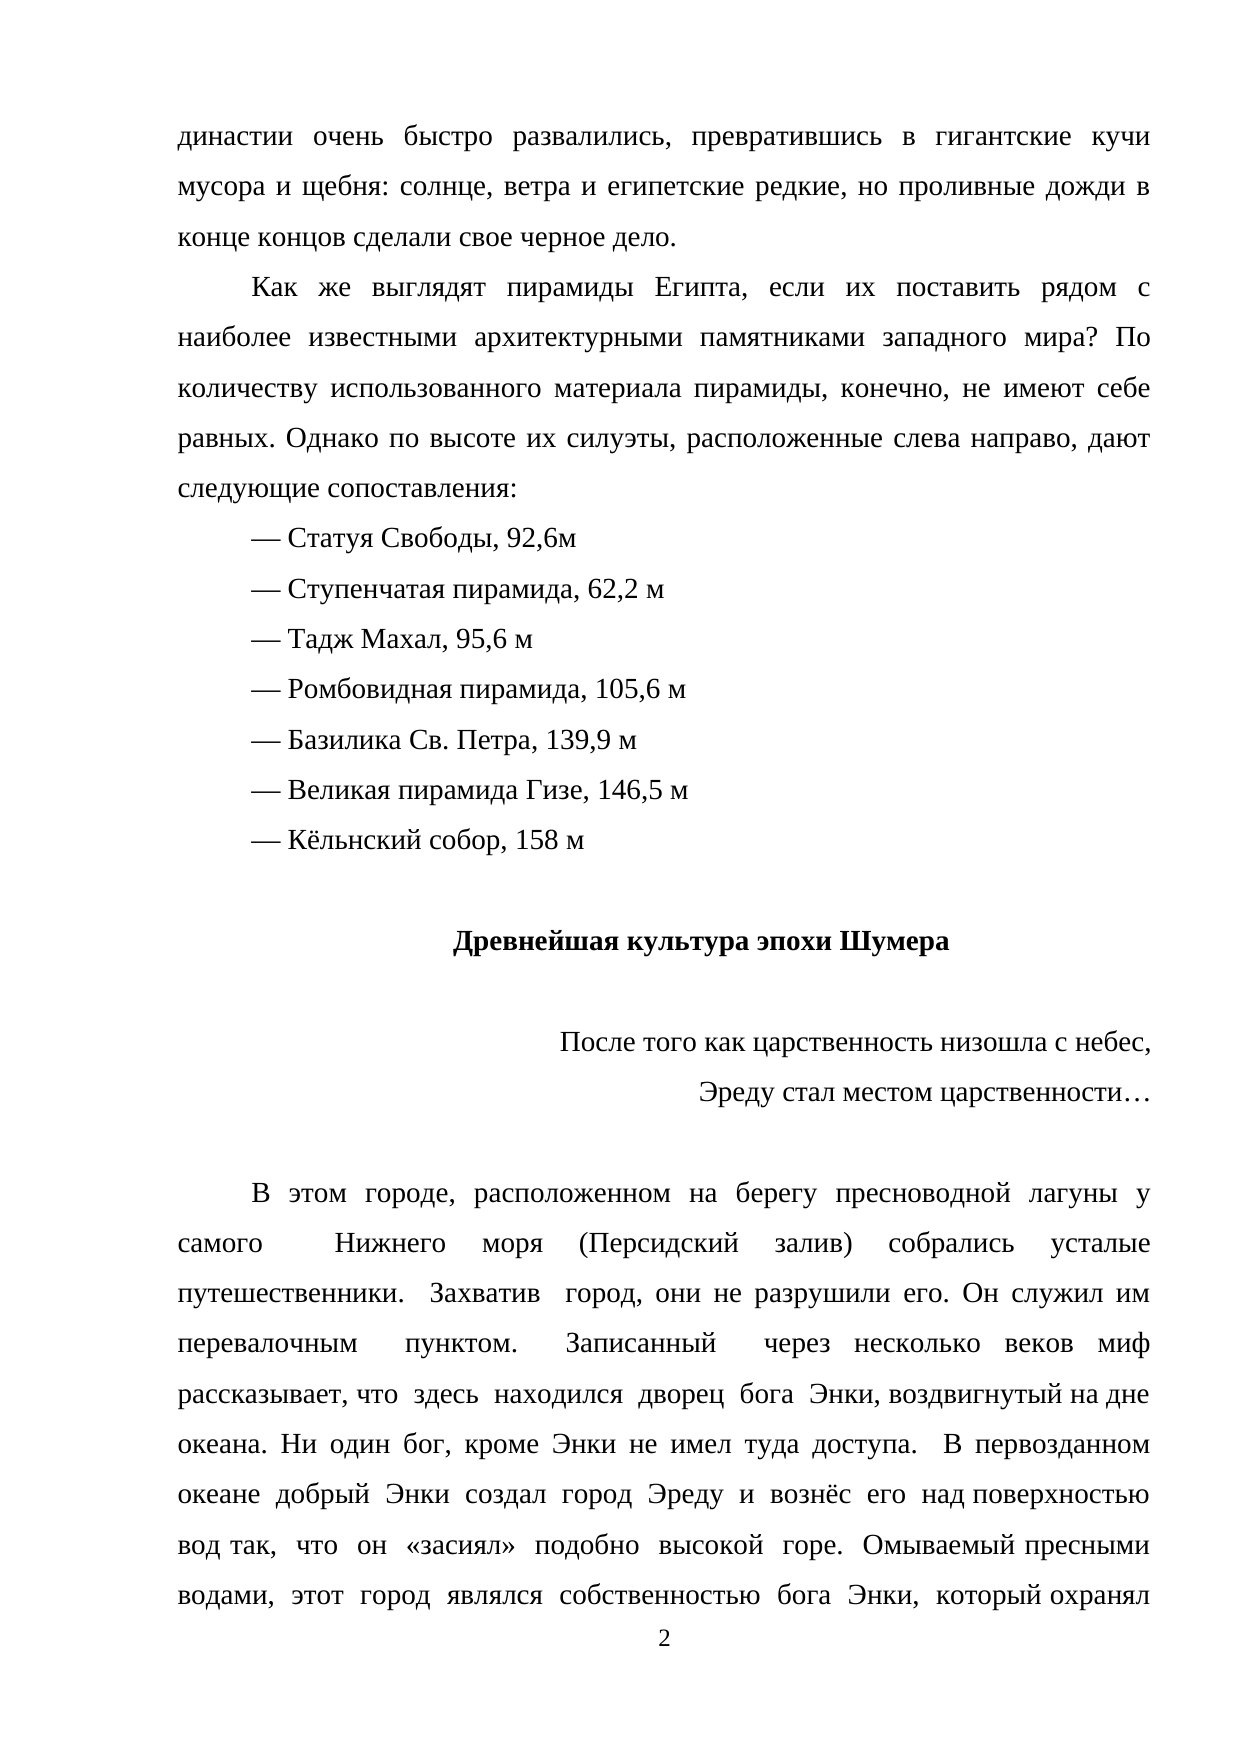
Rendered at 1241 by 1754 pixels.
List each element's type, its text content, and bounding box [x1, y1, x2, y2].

text — Тадж Махал, 95,6 м [177, 621, 1152, 655]
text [177, 118, 1152, 252]
text Эреду стал местом царственности… [177, 1074, 1152, 1108]
text — Великая пирамида Гизе, 146,5 м [177, 772, 1152, 806]
text — Статуя Свободы, 92,6м [177, 521, 1152, 554]
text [177, 1175, 1152, 1611]
text Древнейшая культура эпохи Шумера [177, 923, 1152, 957]
text Как же выглядят пирамиды Египта, если их поставить рядом с наиболее известными архитектурными памятниками западного мира? По количеству использованного материала пирамиды, конечно, не имеют себе равных. Однако по высоте их силуэты, расположенные слева направо, дают следующие сопоставления: [177, 269, 1152, 504]
text — Ромбовидная пирамида, 105,6 м [177, 672, 1152, 705]
text После того как царственность низошла с небес, [177, 1024, 1152, 1057]
text — Кёльнский собор, 158 м [177, 822, 1152, 856]
text — Базилика Св. Петра, 139,9 м [177, 722, 1152, 755]
text — Ступенчатая пирамида, 62,2 м [177, 571, 1152, 604]
